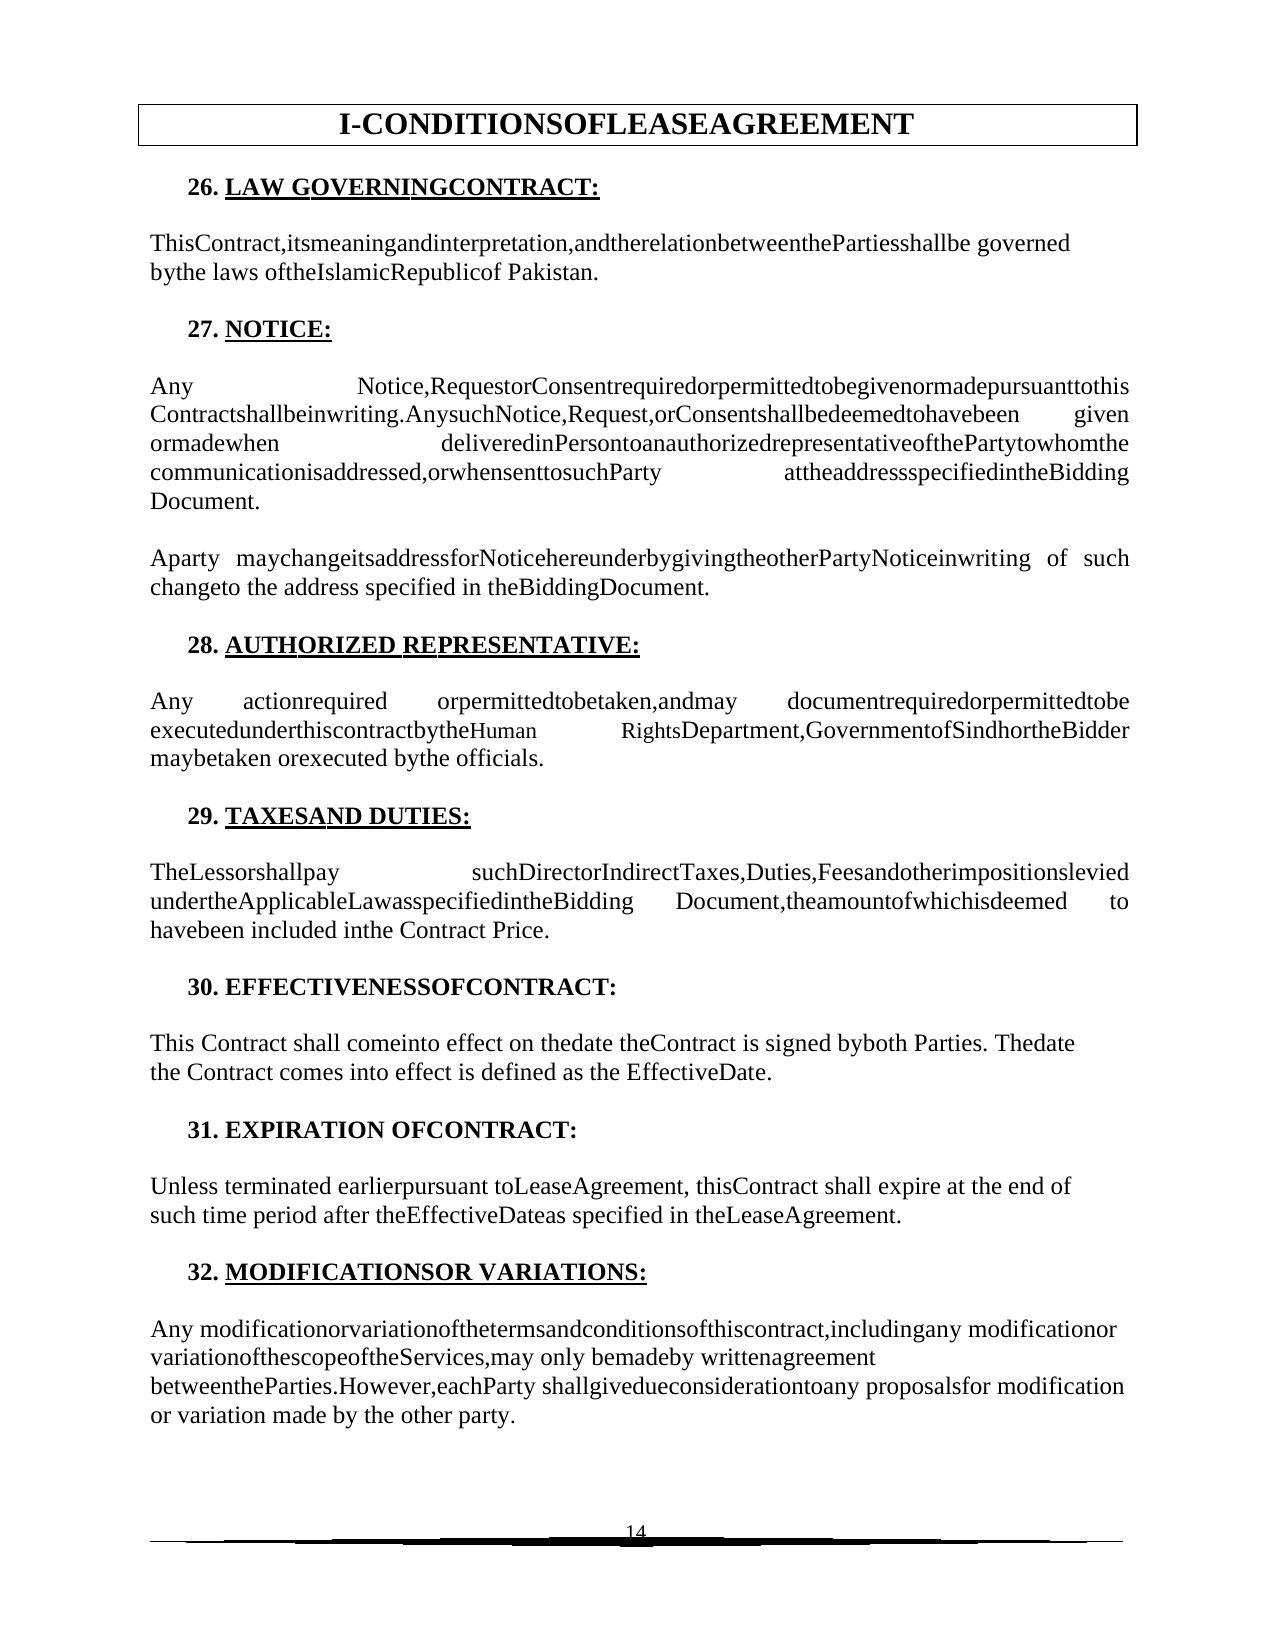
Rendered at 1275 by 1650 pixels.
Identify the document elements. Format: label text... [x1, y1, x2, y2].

text Unless terminated earlierpursuant toLeaseAgreement, thisContract shall expire at the end of such time period after theEffectiveDateas specified in theLeaseAgreement. [150, 1171, 1099, 1229]
text 30. EFFECTIVENESSOFCONTRACT: [187, 973, 1137, 1000]
text Any actionrequired orpermittedtobetaken,andmay documentrequiredorpermittedtobe executedunderthiscontractbytheHuman RightsDepartment,GovernmentofSindhortheBidder maybetaken orexecuted bythe officials. [150, 686, 1129, 772]
text 28. AUTHORIZED REPRESENTATIVE: [187, 630, 1137, 657]
text I-CONDITIONSOFLEASEAGREEMENT [338, 107, 1137, 140]
text Any Notice,RequestorConsentrequiredorpermittedtobegivenormadepursuanttothis Contractshallbeinwriting.AnysuchNotice,Request,orConsentshallbedeemedtohavebeen given ormadewhen deliveredinPersontoanauthorizedrepresentativeofthePartytowhomthe communicationisaddressed,orwhensenttosuchParty attheaddressspecifiedintheBidding Document. [150, 371, 1129, 514]
text 29. TAXESAND DUTIES: [187, 802, 1137, 829]
text 32. MODIFICATIONSOR VARIATIONS: [187, 1258, 1137, 1285]
text 27. NOTICE: [187, 315, 1137, 342]
text Any modificationorvariationofthetermsandconditionsofthiscontract,includingany modificationor variationofthescopeoftheServices,may only bemadeby writtenagreement betweentheParties.However,eachParty shallgivedueconsiderationtoany proposalsfor modification or variation made by the other party. [150, 1314, 1137, 1429]
text 26. LAW GOVERNINGCONTRACT: [187, 172, 1137, 199]
text TheLessorshallpay suchDirectorIndirectTaxes,Duties,Feesandotherimpositionslevied undertheApplicableLawasspecifiedintheBidding Document,theamountofwhichisdeemed to havebeen included inthe Contract Price. [150, 857, 1129, 943]
text ThisContract,itsmeaningandinterpretation,andtherelationbetweenthePartiesshallbe governed bythe laws oftheIslamicRepublicof Pakistan. [150, 228, 1129, 286]
text 31. EXPIRATION OFCONTRACT: [187, 1115, 1137, 1142]
text Aparty maychangeitsaddressforNoticehereunderbygivingtheotherPartyNoticeinwriting of such changeto the address specified in theBiddingDocument. [150, 543, 1129, 601]
text This Contract shall comeinto effect on thedate theContract is signed byboth Parties. Thedate the Contract comes into effect is defined as the EffectiveDate. [150, 1028, 1108, 1086]
